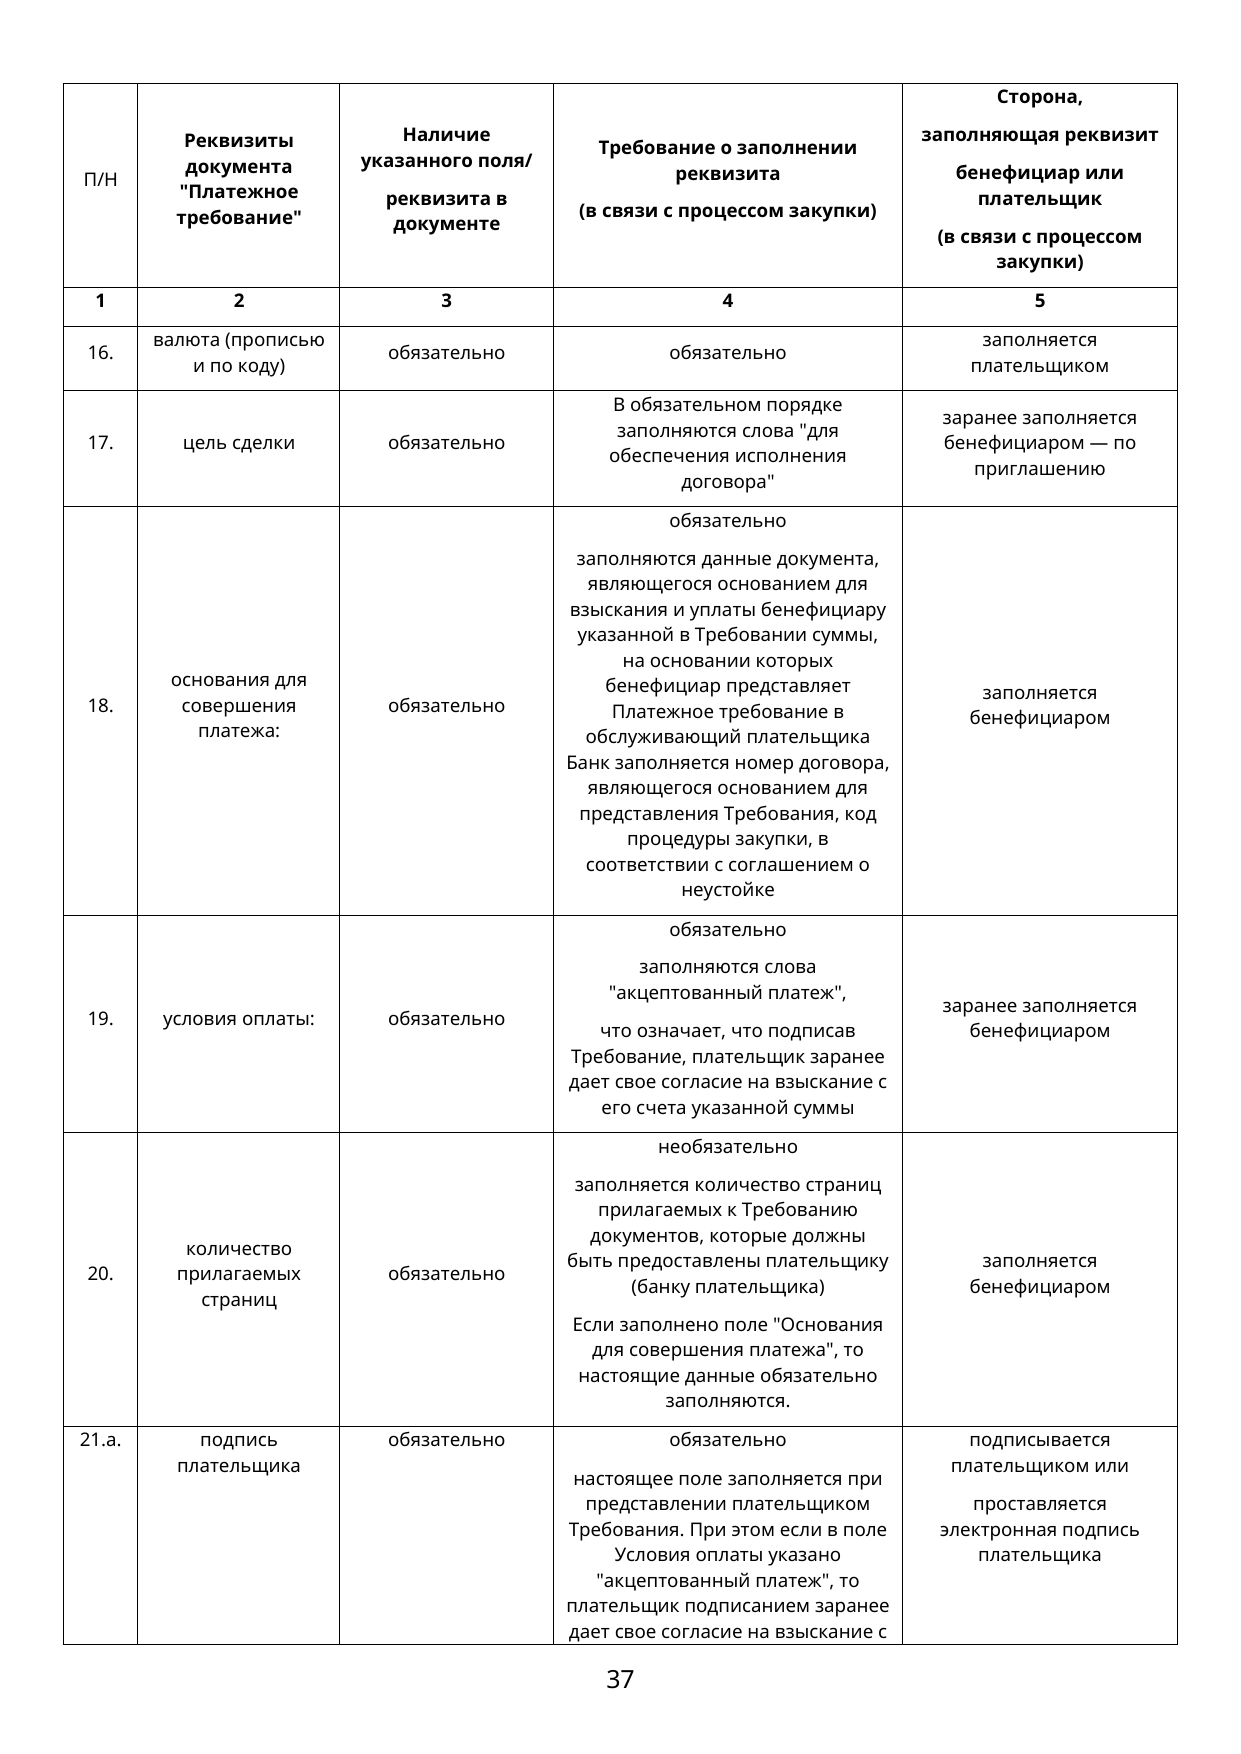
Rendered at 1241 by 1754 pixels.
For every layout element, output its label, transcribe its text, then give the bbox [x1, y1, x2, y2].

table_cell заполняется бенефициаром [903, 507, 1177, 915]
table_cell заранее заполняется бенефициаром [903, 916, 1177, 1132]
table_cell валюта (прописью и по коду) [138, 327, 339, 390]
table_cell 16. [64, 327, 137, 390]
table_header П/Н [64, 84, 137, 287]
table_cell обязательно [340, 391, 553, 506]
table_cell обязательно заполняются слова "акцептованный платеж", что означает, что подписав Требование, плательщик заранее дает свое согласие на взыскание с его счета указанной суммы [554, 916, 902, 1132]
table_cell 21.а. [64, 1427, 137, 1643]
table_cell 4 [554, 288, 902, 326]
table_cell обязательно [340, 916, 553, 1132]
table_cell количество прилагаемых страниц [138, 1133, 339, 1426]
table_cell заполняется плательщиком [903, 327, 1177, 390]
table_cell 5 [903, 288, 1177, 326]
table_cell заполняется бенефициаром [903, 1133, 1177, 1426]
table_header Реквизиты документа "Платежное требование" [138, 84, 339, 287]
table_header Сторона, заполняющая реквизит бенефициар или плательщик (в связи с процессом закупки) [903, 84, 1177, 287]
table_cell 3 [340, 288, 553, 326]
table_cell обязательно [340, 1133, 553, 1426]
table_cell обязательно [340, 327, 553, 390]
table_cell 2 [138, 288, 339, 326]
table_cell обязательно заполняются данные документа, являющегося основанием для взыскания и уплаты бенефициару указанной в Требовании суммы, на основании которых бенефициар представляет Платежное требование в обслуживающий плательщика Банк заполняется номер договора, являющегося основанием для представления Требования, код процедуры закупки, в соответствии с соглашением о неустойке [554, 507, 902, 915]
table_cell обязательно [340, 507, 553, 915]
table_cell обязательно [554, 327, 902, 390]
table_cell необязательно заполняется количество страниц прилагаемых к Требованию документов, которые должны быть предоставлены плательщику (банку плательщика) Если заполнено поле "Основания для совершения платежа", то настоящие данные обязательно заполняются. [554, 1133, 902, 1426]
table_cell 1 [64, 288, 137, 326]
table_header Требование о заполнении реквизита (в связи с процессом закупки) [554, 84, 902, 287]
table_cell 19. [64, 916, 137, 1132]
table_header Наличие указанного поля/ реквизита в документе [340, 84, 553, 287]
table_cell В обязательном порядке заполняются слова "для обеспечения исполнения договора" [554, 391, 902, 506]
table_cell 20. [64, 1133, 137, 1426]
table_cell заранее заполняется бенефициаром — по приглашению [903, 391, 1177, 506]
table_cell основания для совершения платежа: [138, 507, 339, 915]
table_cell 18. [64, 507, 137, 915]
table_cell подпись плательщика [138, 1427, 339, 1643]
table_cell 17. [64, 391, 137, 506]
table_cell подписывается плательщиком или проставляется электронная подпись плательщика [903, 1427, 1177, 1643]
table_cell обязательно [340, 1427, 553, 1643]
table_cell условия оплаты: [138, 916, 339, 1132]
table_cell цель сделки [138, 391, 339, 506]
